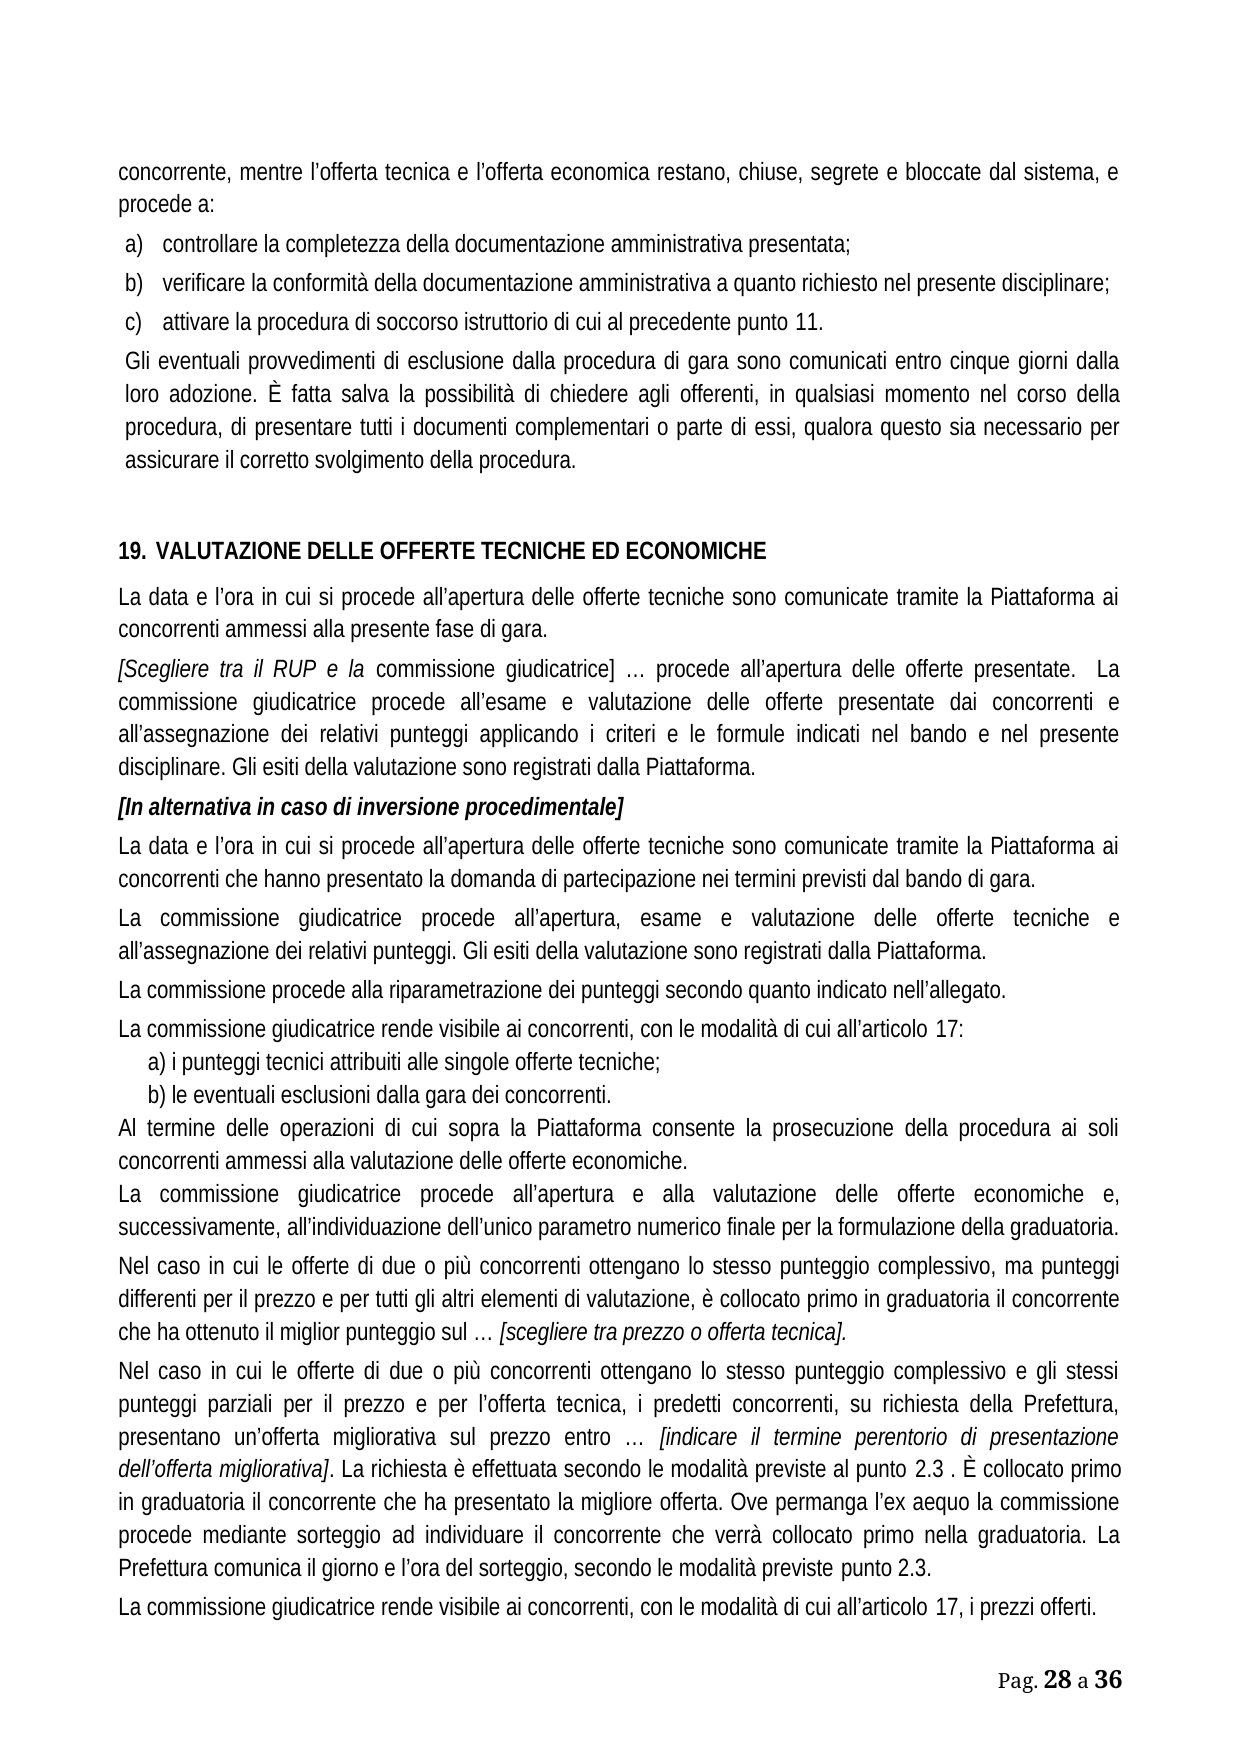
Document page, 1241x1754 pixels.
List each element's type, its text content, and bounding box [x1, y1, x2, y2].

text [Scegliere tra il RUP e la commissione giudicatrice] … procede all’apertura delle offerte presentate. La commissione giudicatrice procede all’esame e valutazione delle offerte presentate dai concorrenti e all’assegnazione dei relativi punteggi applicando i criteri e le formule indicati nel bando e nel presente disciplinare. Gli esiti della valutazione sono registrati dalla Piattaforma. [118, 654, 1122, 781]
text Gli eventuali provvedimenti di esclusione dalla procedura di gara sono comunicati entro cinque giorni dalla loro adozione. È fatta salva la possibilità di chiedere agli offerenti, in qualsiasi momento nel corso della procedura, di presentare tutti i documenti complementari o parte di essi, qualora questo sia necessario per assicurare il corretto svolgimento della procedura. [125, 346, 1122, 473]
text La commissione giudicatrice procede all’apertura e alla valutazione delle offerte economiche e, successivamente, all’individuazione dell’unico parametro numerico finale per la formulazione della graduatoria. [118, 1179, 1122, 1240]
list attivare la procedura di soccorso istruttorio di cui al precedente punto 11. [125, 307, 1122, 336]
text b) le eventuali esclusioni dalla gara dei concorrenti. [148, 1080, 1122, 1108]
text La data e l’ora in cui si procede all’apertura delle offerte tecniche sono comunicate tramite la Piattaforma ai concorrenti ammessi alla presente fase di gara. [118, 582, 1122, 643]
subtitle VALUTAZIONE DELLE OFFERTE TECNICHE ED ECONOMICHE [118, 536, 1122, 565]
text Nel caso in cui le offerte di due o più concorrenti ottengano lo stesso punteggio complessivo, ma punteggi differenti per il prezzo e per tutti gli altri elementi di valutazione, è collocato primo in graduatoria il concorrente che ha ottenuto il miglior punteggio sul … [scegliere tra prezzo o offerta tecnica]. [118, 1251, 1122, 1345]
text La commissione procede alla riparametrazione dei punteggi secondo quanto indicato nell’allegato. [118, 975, 1122, 1003]
list controllare la completezza della documentazione amministrativa presentata; [125, 229, 1122, 257]
text La commissione giudicatrice procede all’apertura, esame e valutazione delle offerte tecniche e all’assegnazione dei relativi punteggi. Gli esiti della valutazione sono registrati dalla Piattaforma. [118, 903, 1122, 964]
text La commissione giudicatrice rende visibile ai concorrenti, con le modalità di cui all’articolo 17: [118, 1014, 1122, 1043]
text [118, 157, 1122, 218]
text [In alternativa in caso di inversione procedimentale] [118, 792, 1122, 820]
text Al termine delle operazioni di cui sopra la Piattaforma consente la prosecuzione della procedura ai soli concorrenti ammessi alla valutazione delle offerte economiche. [118, 1113, 1122, 1174]
text Nel caso in cui le offerte di due o più concorrenti ottengano lo stesso punteggio complessivo e gli stessi punteggi parziali per il prezzo e per l’offerta tecnica, i predetti concorrenti, su richiesta della Prefettura, presentano un’offerta migliorativa sul prezzo entro … [indicare il termine perentorio di presentazione dell’offerta migliorativa]. La richiesta è effettuata secondo le modalità previste al punto 2.3 . È collocato primo in graduatoria il concorrente che ha presentato la migliore offerta. Ove permanga l’ex aequo la commissione procede mediante sorteggio ad individuare il concorrente che verrà collocato primo nella graduatoria. La Prefettura comunica il giorno e l’ora del sorteggio, secondo le modalità previste punto 2.3. [118, 1356, 1122, 1582]
text a) i punteggi tecnici attribuiti alle singole offerte tecniche; [148, 1047, 1122, 1076]
text La data e l’ora in cui si procede all’apertura delle offerte tecniche sono comunicate tramite la Piattaforma ai concorrenti che hanno presentato la domanda di partecipazione nei termini previsti dal bando di gara. [118, 831, 1122, 892]
text La commissione giudicatrice rende visibile ai concorrenti, con le modalità di cui all’articolo 17, i prezzi offerti. [118, 1592, 1122, 1621]
list verificare la conformità della documentazione amministrativa a quanto richiesto nel presente disciplinare; [125, 268, 1122, 296]
